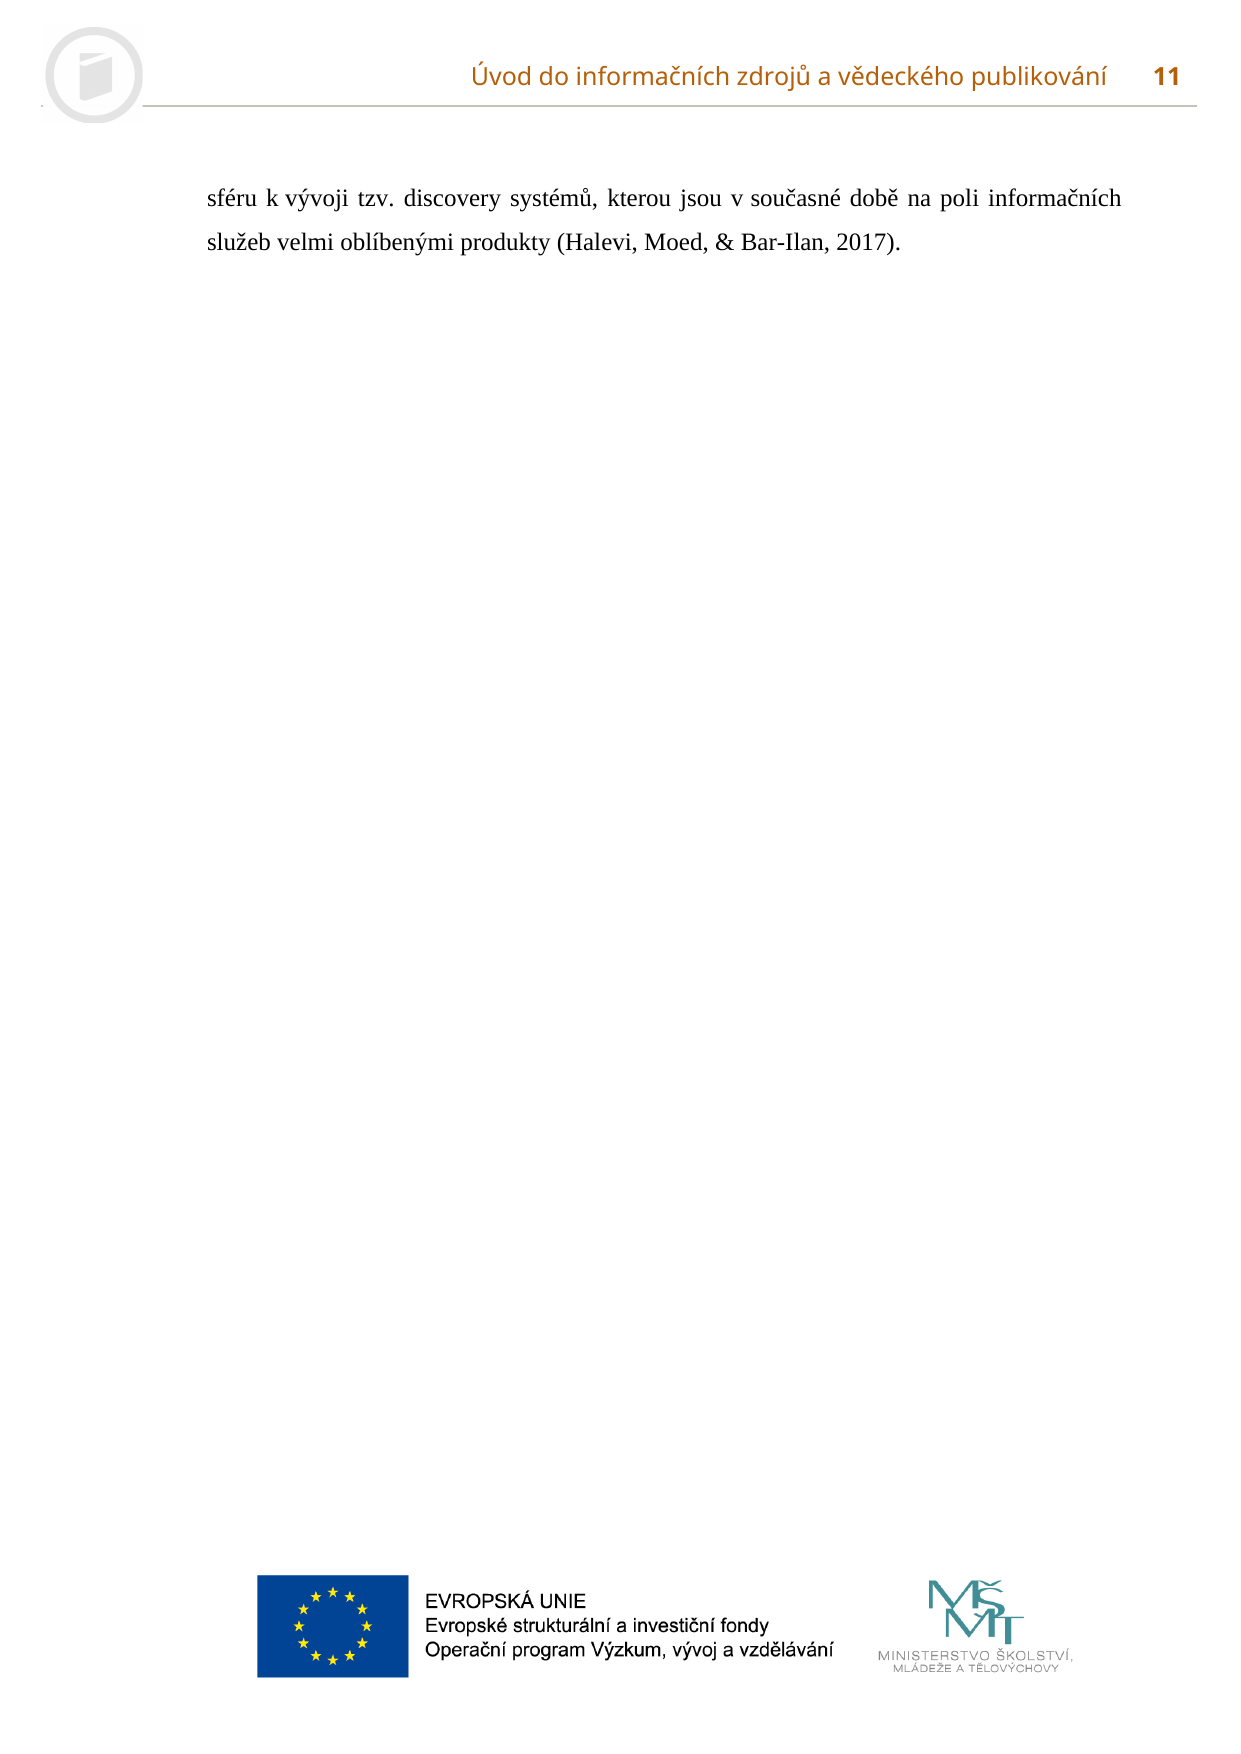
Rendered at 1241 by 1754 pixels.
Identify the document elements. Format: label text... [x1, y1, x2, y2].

picture [206, 1524, 1123, 1728]
